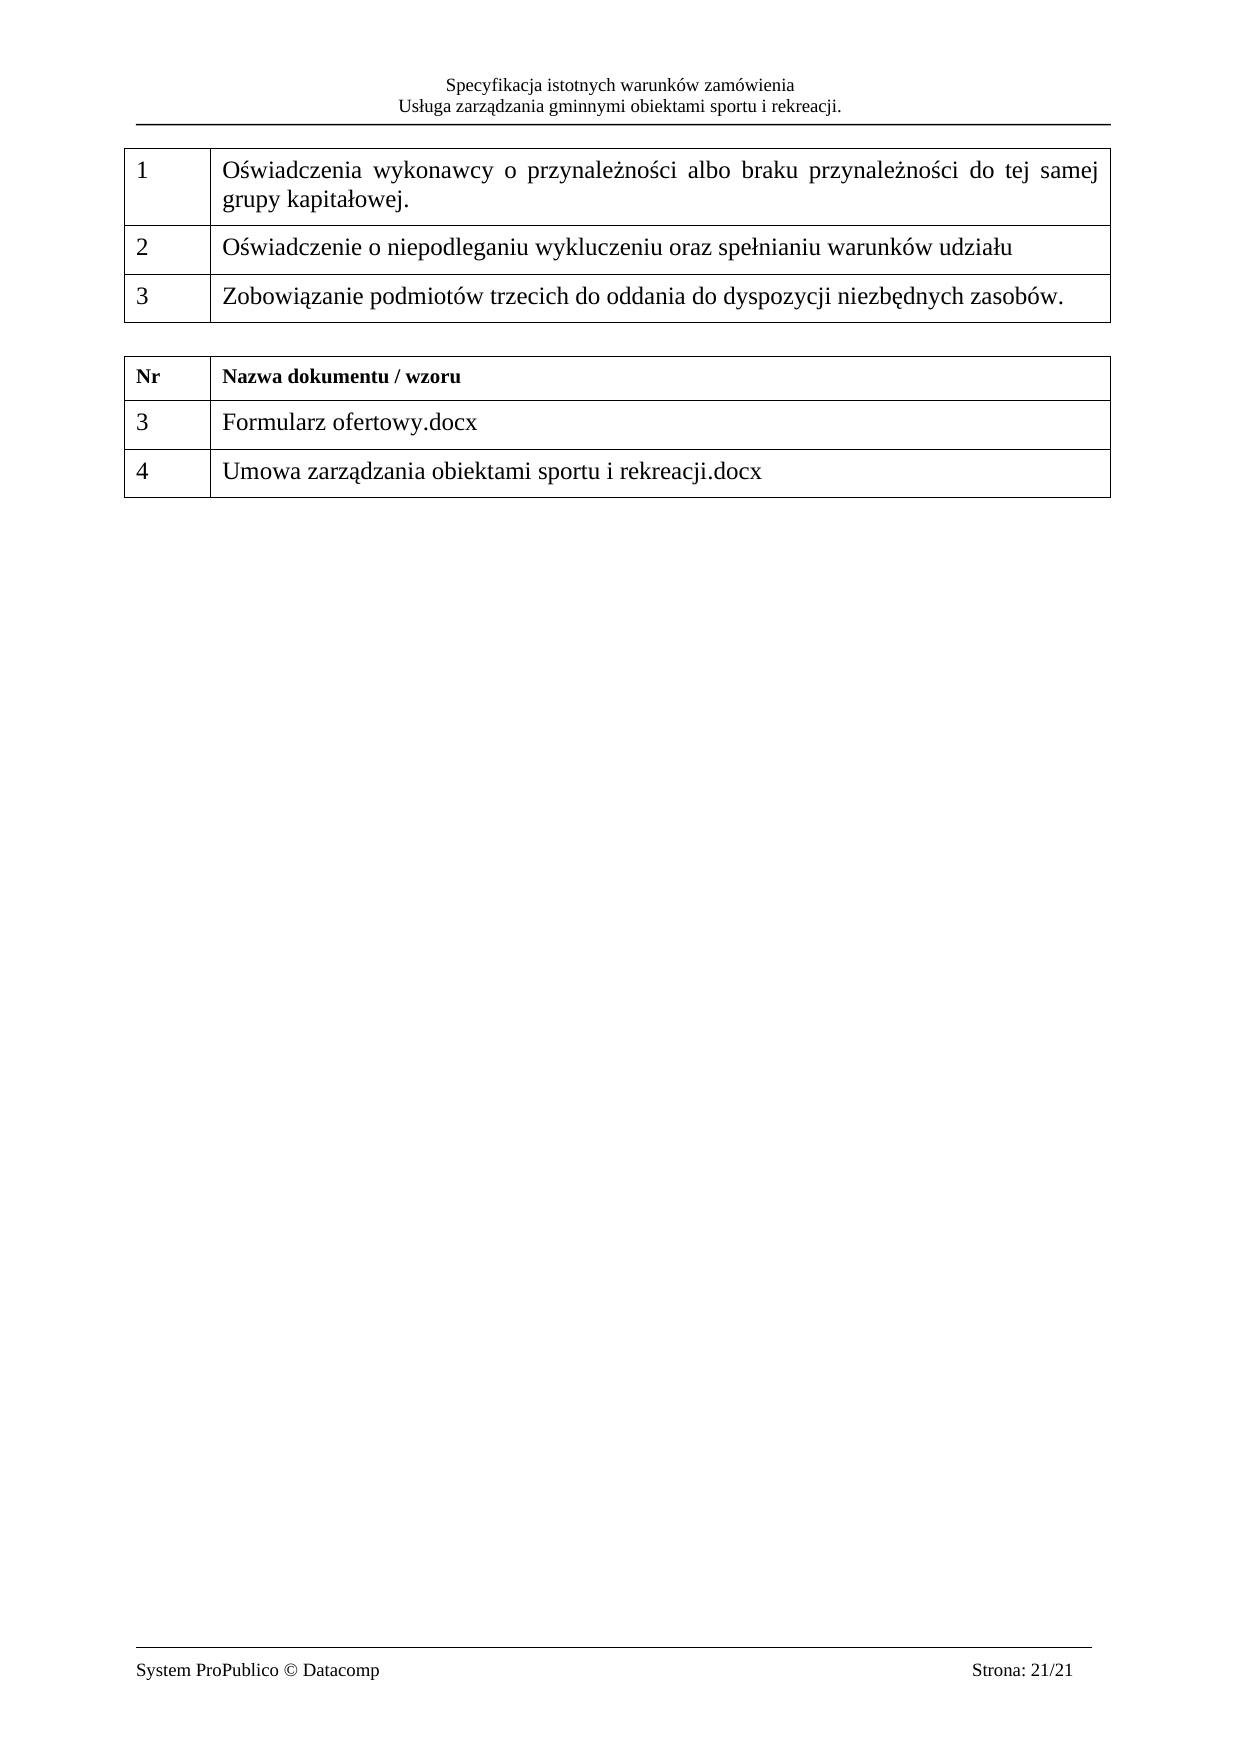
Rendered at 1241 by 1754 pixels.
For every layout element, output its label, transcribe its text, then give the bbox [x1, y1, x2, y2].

table_cell 2 [125, 226, 210, 273]
table_cell Formularz ofertowy.docx [211, 401, 1110, 449]
table_cell Zobowiązanie podmiotów trzecich do oddania do dyspozycji niezbędnych zasobów. [211, 275, 1110, 322]
table_cell 4 [125, 450, 210, 497]
table_cell 3 [125, 401, 210, 449]
table_cell Oświadczenie o niepodleganiu wykluczeniu oraz spełnianiu warunków udziału [211, 226, 1110, 273]
table_cell 3 [125, 275, 210, 322]
table_header Nr [125, 357, 210, 400]
table_cell Oświadczenia wykonawcy o przynależności albo braku przynależności do tej samej grupy kapitałowej. [211, 149, 1110, 225]
table_cell 1 [125, 149, 210, 225]
table_cell Umowa zarządzania obiektami sportu i rekreacji.docx [211, 450, 1110, 497]
table_header Nazwa dokumentu / wzoru [211, 357, 1110, 400]
